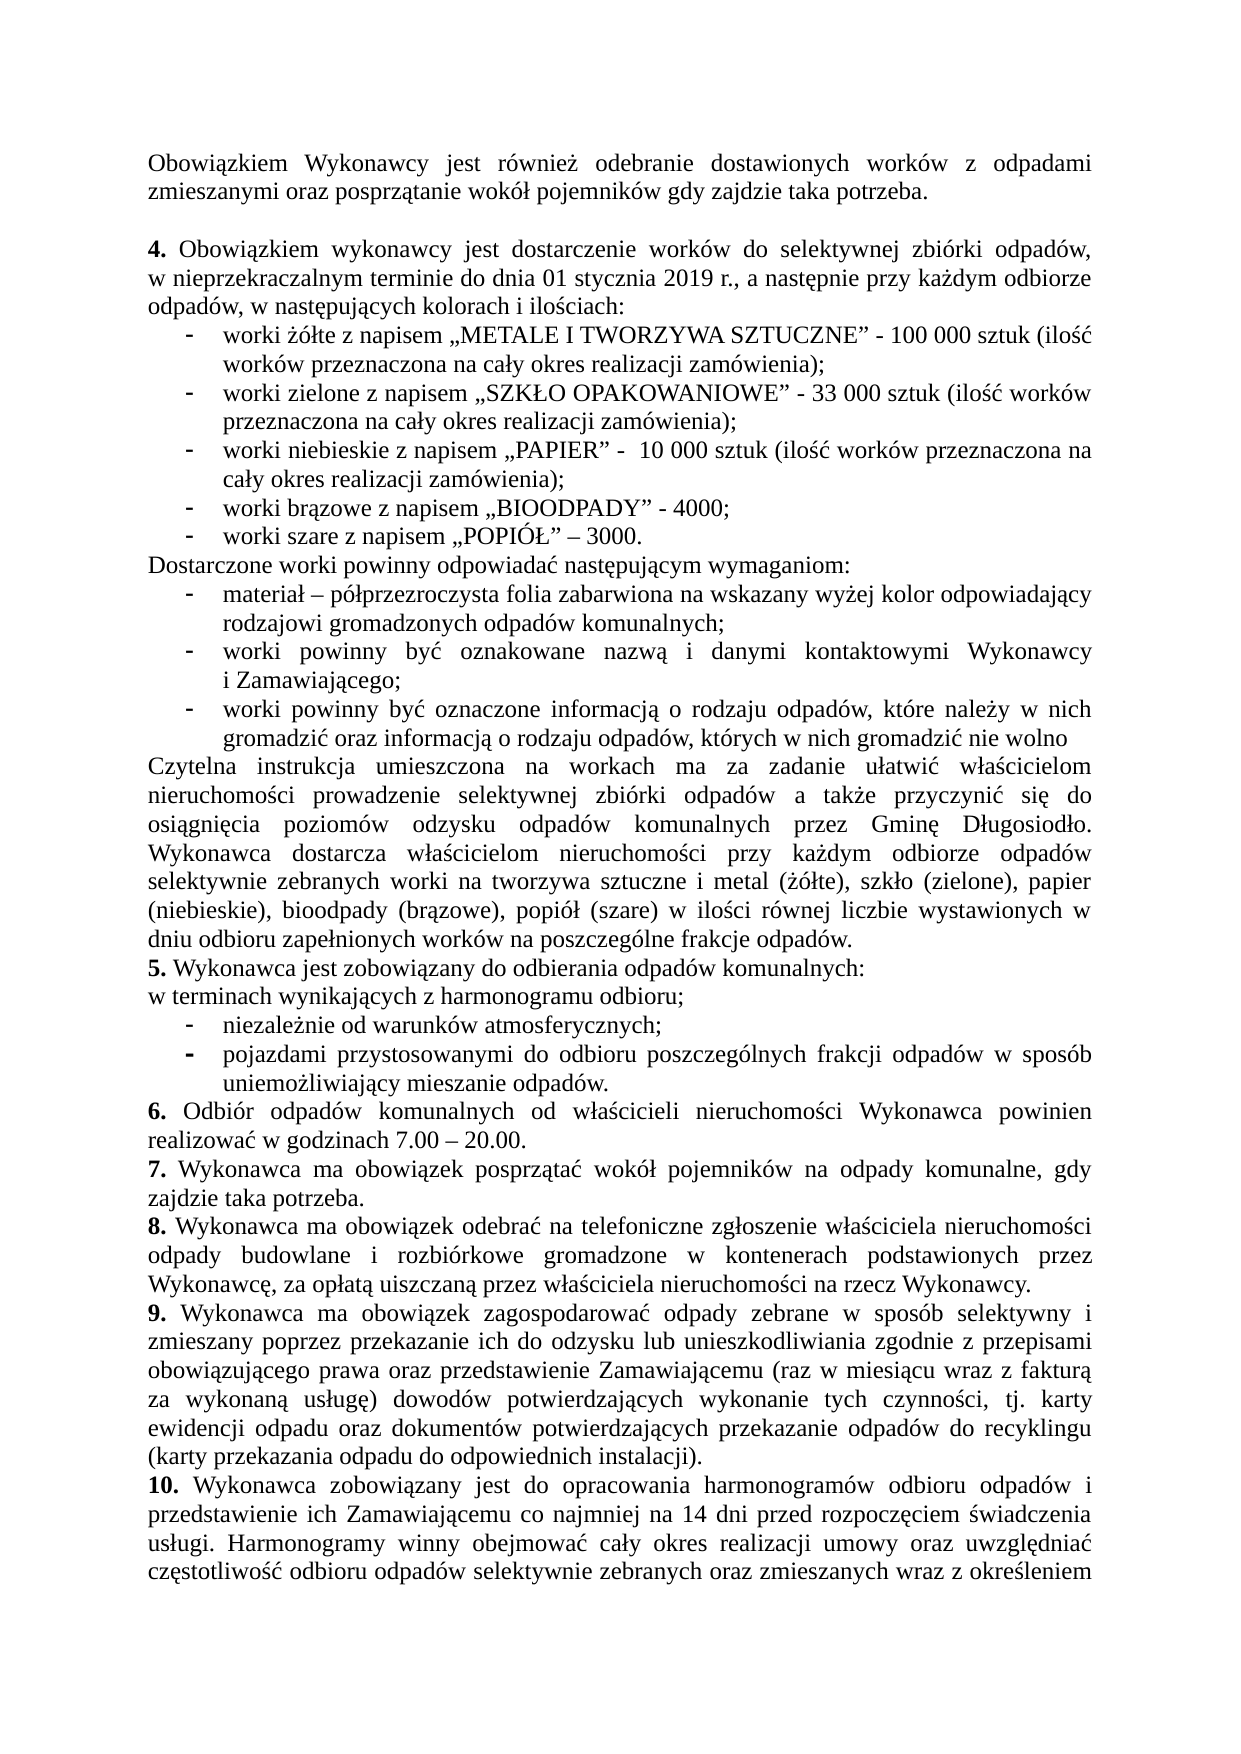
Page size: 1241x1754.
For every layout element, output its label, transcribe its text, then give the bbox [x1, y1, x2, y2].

list worki szare z napisem „POPIÓŁ” – 3000. [185, 521, 1093, 550]
list worki niebieskie z napisem „PAPIER” - 10 000 sztuk (ilość worków przeznaczona na cały okres realizacji zamówienia); [185, 435, 1093, 493]
text 4. Obowiązkiem wykonawcy jest dostarczenie worków do selektywnej zbiórki odpadów, w nieprzekraczalnym terminie do dnia 01 stycznia 2019 r., a następnie przy każdym odbiorze odpadów, w następujących kolorach i ilościach: [148, 234, 1093, 320]
list niezależnie od warunków atmosferycznych; [185, 1010, 1093, 1039]
text Dostarczone worki powinny odpowiadać następującym wymaganiom: [148, 550, 1093, 579]
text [148, 1470, 1093, 1585]
text 9. Wykonawca ma obowiązek zagospodarować odpady zebrane w sposób selektywny i zmieszany poprzez przekazanie ich do odzysku lub unieszkodliwiania zgodnie z przepisami obowiązującego prawa oraz przedstawienie Zamawiającemu (raz w miesiącu wraz z fakturą za wykonaną usługę) dowodów potwierdzających wykonanie tych czynności, tj. karty ewidencji odpadu oraz dokumentów potwierdzających przekazanie odpadów do recyklingu (karty przekazania odpadu do odpowiednich instalacji). [148, 1298, 1093, 1470]
list worki powinny być oznaczone informacją o rodzaju odpadów, które należy w nich gromadzić oraz informacją o rodzaju odpadów, których w nich gromadzić nie wolno [185, 694, 1093, 751]
text Czytelna instrukcja umieszczona na workach ma za zadanie ułatwić właścicielom nieruchomości prowadzenie selektywnej zbiórki odpadów a także przyczynić się do osiągnięcia poziomów odzysku odpadów komunalnych przez Gminę Długosiodło. Wykonawca dostarcza właścicielom nieruchomości przy każdym odbiorze odpadów selektywnie zebranych worki na tworzywa sztuczne i metal (żółte), szkło (zielone), papier (niebieskie), bioodpady (brązowe), popiół (szare) w ilości równej liczbie wystawionych w dniu odbioru zapełnionych worków na poszczególne frakcje odpadów. [148, 751, 1093, 953]
text 8. Wykonawca ma obowiązek odebrać na telefoniczne zgłoszenie właściciela nieruchomości odpady budowlane i rozbiórkowe gromadzone w kontenerach podstawionych przez Wykonawcę, za opłatą uiszczaną przez właściciela nieruchomości na rzecz Wykonawcy. [148, 1211, 1093, 1298]
text 7. Wykonawca ma obowiązek posprzątać wokół pojemników na odpady komunalne, gdy zajdzie taka potrzeba. [148, 1154, 1093, 1211]
list materiał – półprzezroczysta folia zabarwiona na wskazany wyżej kolor odpowiadający rodzajowi gromadzonych odpadów komunalnych; [185, 579, 1093, 636]
list worki brązowe z napisem „BIOODPADY” - 4000; [185, 493, 1093, 521]
list worki powinny być oznakowane nazwą i danymi kontaktowymi Wykonawcy i Zamawiającego; [185, 636, 1093, 694]
list pojazdami przystosowanymi do odbioru poszczególnych frakcji odpadów w sposób uniemożliwiający mieszanie odpadów. [185, 1039, 1093, 1096]
text Obowiązkiem Wykonawcy jest również odebranie dostawionych worków z odpadami zmieszanymi oraz posprzątanie wokół pojemników gdy zajdzie taka potrzeba. [148, 148, 1093, 205]
list worki zielone z napisem „SZKŁO OPAKOWANIOWE” - 33 000 sztuk (ilość worków przeznaczona na cały okres realizacji zamówienia); [185, 378, 1093, 435]
list worki żółte z napisem „METALE I TWORZYWA SZTUCZNE” - 100 000 sztuk (ilość worków przeznaczona na cały okres realizacji zamówienia); [185, 320, 1093, 378]
text 5. Wykonawca jest zobowiązany do odbierania odpadów komunalnych: [148, 953, 1093, 981]
text 6. Odbiór odpadów komunalnych od właścicieli nieruchomości Wykonawca powinien realizować w godzinach 7.00 – 20.00. [148, 1096, 1093, 1154]
text w terminach wynikających z harmonogramu odbioru; [148, 981, 1093, 1010]
